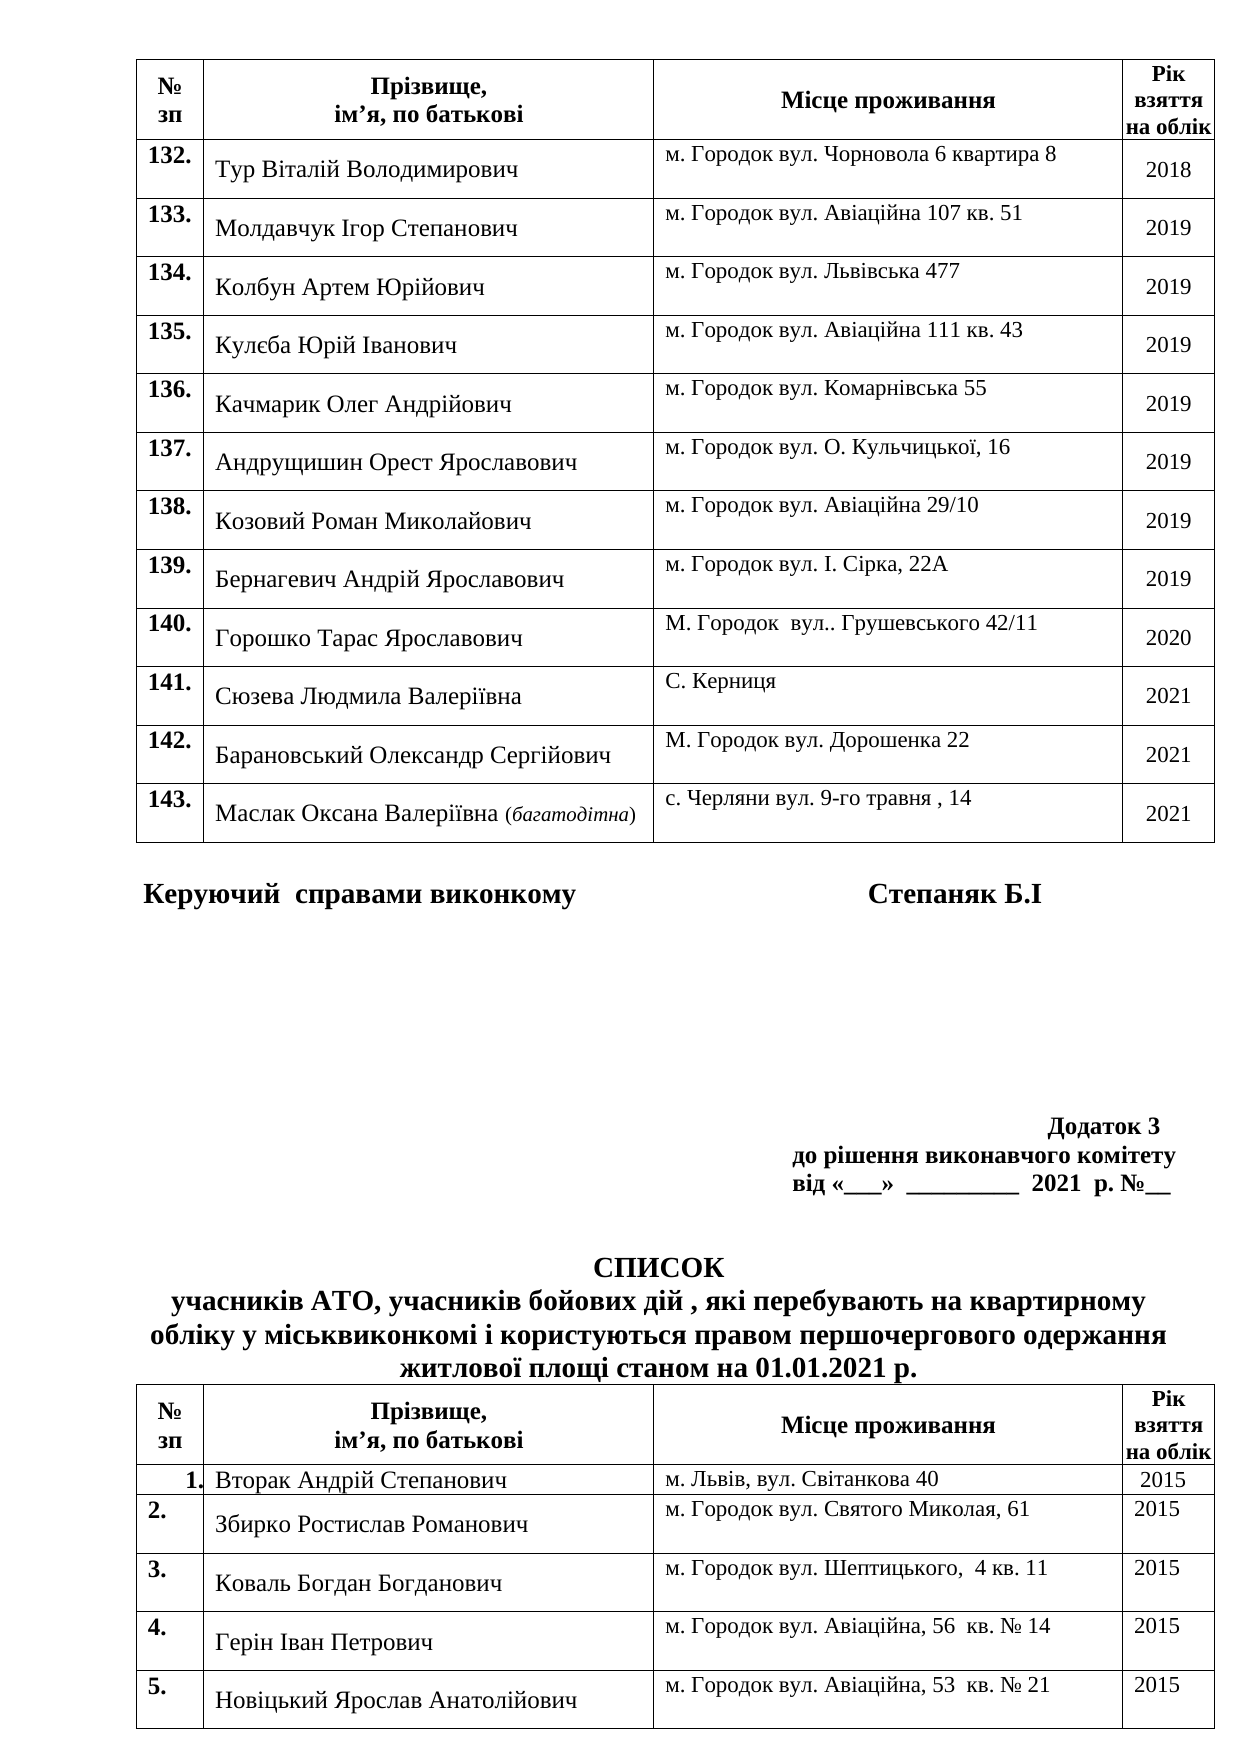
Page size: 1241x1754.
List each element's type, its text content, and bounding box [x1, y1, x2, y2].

table_cell Качмарик Олег Андрійович [204, 374, 653, 432]
table_cell [137, 257, 203, 315]
table_cell Барановський Олександр Сергійович [204, 726, 653, 783]
table_header Прізвище, ім’я, по батькові [204, 60, 653, 139]
table_cell 2021 [1123, 726, 1214, 783]
table_cell Кулєба Юрій Іванович [204, 316, 653, 373]
table_cell 2021 [1123, 784, 1214, 842]
table_cell м. Городок вул. Святого Миколая, 61 [654, 1495, 1122, 1553]
table_cell м. Городок вул. Авіаційна 107 кв. 51 [654, 199, 1122, 256]
table_cell С. Керниця [654, 667, 1122, 724]
table_cell 2019 [1123, 316, 1214, 373]
table_cell Маслак Оксана Валеріївна (багатодітна) [204, 784, 653, 842]
table_header Рік взяття на облік [1123, 1385, 1214, 1464]
text Додаток 3 [136, 1111, 1160, 1140]
table_cell Збирко Ростислав Романович [204, 1495, 653, 1553]
table_cell 2019 [1123, 491, 1214, 549]
table_cell [137, 433, 203, 490]
table_cell [137, 1554, 203, 1611]
table_cell М. Городок вул.. Грушевського 42/11 [654, 609, 1122, 666]
table_cell м. Городок вул. О. Кульчицької, 16 [654, 433, 1122, 490]
table_cell м. Городок вул. Авіаційна, 56 кв. № 14 [654, 1612, 1122, 1670]
table_cell м. Львів, вул. Світанкова 40 [654, 1465, 1122, 1494]
table_cell М. Городок вул. Дорошенка 22 [654, 726, 1122, 783]
table_header № зп [137, 1385, 203, 1464]
table_cell Коваль Богдан Богданович [204, 1554, 653, 1611]
table_cell [137, 726, 203, 783]
table_header Прізвище, ім’я, по батькові [204, 1385, 653, 1464]
text до рішення виконавчого комітету від «___» _________ 2021 р. №__ [792, 1140, 1181, 1197]
table_cell 2015 [1123, 1554, 1214, 1611]
table_cell Вторак Андрій Степанович [204, 1465, 653, 1494]
table_cell 2020 [1123, 609, 1214, 666]
table_cell 2019 [1123, 550, 1214, 607]
table_cell Молдавчук Ігор Степанович [204, 199, 653, 256]
table_cell м. Городок вул. Авіаційна 29/10 [654, 491, 1122, 549]
table_cell 2015 [1123, 1612, 1214, 1670]
table_cell [137, 374, 203, 432]
table_cell [137, 550, 203, 607]
text СПИСОК [136, 1250, 1181, 1283]
table_header Місце проживання [654, 1385, 1122, 1464]
table_cell [137, 609, 203, 666]
table_cell с. Черляни вул. 9-го травня , 14 [654, 784, 1122, 842]
table_cell [137, 1495, 203, 1553]
table_cell Сюзева Людмила Валеріївна [204, 667, 653, 724]
table_cell Горошко Тарас Ярославович [204, 609, 653, 666]
table_cell 2015 [1123, 1495, 1214, 1553]
text учасників АТО, учасників бойових дій , які перебувають на квартирному обліку у міськвиконкомі і користуються правом першочергового одержання житлової площі станом на 01.01.2021 р. [136, 1283, 1181, 1384]
table_cell [137, 199, 203, 256]
table_cell м. Городок вул. Чорновола 6 квартира 8 [654, 140, 1122, 198]
table_cell Тур Віталій Володимирович [204, 140, 653, 198]
table_cell [137, 1612, 203, 1670]
table_cell 2019 [1123, 433, 1214, 490]
table_cell Козовий Роман Миколайович [204, 491, 653, 549]
table_cell [137, 667, 203, 724]
table_cell [137, 1671, 203, 1728]
table_header Рік взяття на облік [1123, 60, 1214, 139]
table_cell [137, 491, 203, 549]
table_cell 2015 [1123, 1465, 1214, 1494]
table_cell Герін Іван Петрович [204, 1612, 653, 1670]
table_cell Андрущишин Орест Ярославович [204, 433, 653, 490]
table_cell м. Городок вул. Львівська 477 [654, 257, 1122, 315]
table_cell 2019 [1123, 374, 1214, 432]
table_cell Колбун Артем Юрійович [204, 257, 653, 315]
table_cell м. Городок вул. Шептицького, 4 кв. 11 [654, 1554, 1122, 1611]
table_cell м. Городок вул. Авіаційна 111 кв. 43 [654, 316, 1122, 373]
table_cell 2015 [1123, 1671, 1214, 1728]
table_cell Новіцький Ярослав Анатолійович [204, 1671, 653, 1728]
table_cell [137, 784, 203, 842]
table_cell 2021 [1123, 667, 1214, 724]
table_cell 2018 [1123, 140, 1214, 198]
table_cell [137, 316, 203, 373]
table_cell 2019 [1123, 199, 1214, 256]
table_cell м. Городок вул. Авіаційна, 53 кв. № 21 [654, 1671, 1122, 1728]
table_header № зп [137, 60, 203, 139]
table_cell [137, 140, 203, 198]
table_cell м. Городок вул. Комарнівська 55 [654, 374, 1122, 432]
table_header Місце проживання [654, 60, 1122, 139]
table_cell м. Городок вул. І. Сірка, 22А [654, 550, 1122, 607]
table_cell [137, 1465, 203, 1494]
table_cell Бернагевич Андрій Ярославович [204, 550, 653, 607]
text Керуючий справами виконкому Степаняк Б.І [136, 876, 1181, 910]
table_cell 2019 [1123, 257, 1214, 315]
